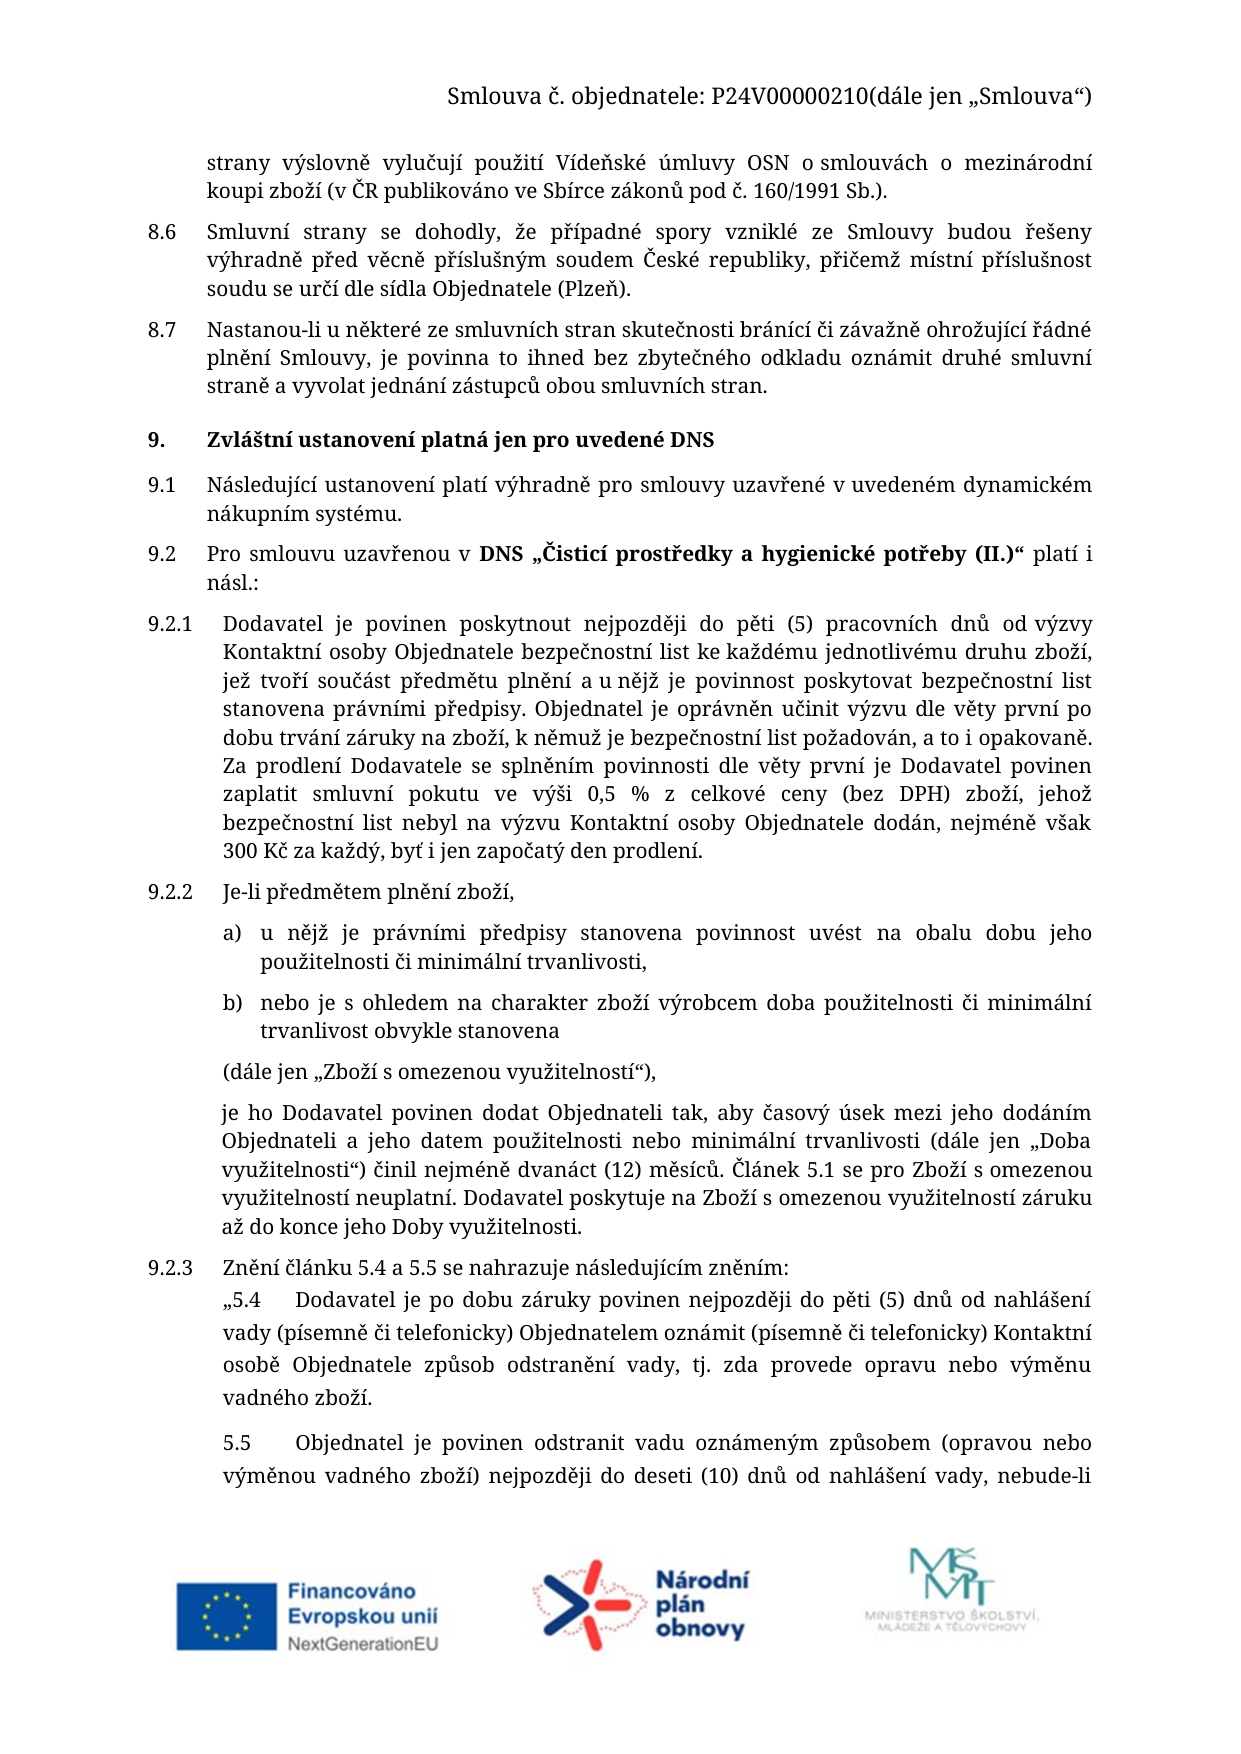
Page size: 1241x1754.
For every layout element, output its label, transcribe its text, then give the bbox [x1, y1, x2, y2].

list Následující ustanovení platí výhradně pro smlouvy uzavřené v uvedeném dynamickém nákupním systému. [148, 470, 1093, 527]
list Nastanou-li u některé ze smluvních stran skutečnosti bránící či závažně ohrožující řádné plnění Smlouvy, je povinna to ihned bez zbytečného odkladu oznámit druhé smluvní straně a vyvolat jednání zástupců obou smluvních stran. [148, 315, 1093, 400]
list Pro smlouvu uzavřenou v DNS „Čisticí prostředky a hygienické potřeby (II.)“ platí i násl.: [148, 539, 1093, 596]
list „5.4 Dodavatel je po dobu záruky povinen nejpozději do pěti (5) dnů od nahlášení vady (písemně či telefonicky) Objednatelem oznámit (písemně či telefonicky) Kontaktní osobě Objednatele způsob odstranění vady, tj. zda provede opravu nebo výměnu vadného zboží. [223, 1285, 1093, 1412]
list Smluvní strany se dohodly, že případné spory vzniklé ze Smlouvy budou řešeny výhradně před věcně příslušným soudem České republiky, přičemž místní příslušnost soudu se určí dle sídla Objednatele (Plzeň). [148, 217, 1093, 302]
picture [147, 1500, 1093, 1678]
list Zvláštní ustanovení platná jen pro uvedené DNS [148, 425, 1093, 453]
list Znění článku 5.4 a 5.5 se nahrazuje následujícím zněním: [148, 1253, 1093, 1281]
text je ho Dodavatel povinen dodat Objednateli tak, aby časový úsek mezi jeho dodáním Objednateli a jeho datem použitelnosti nebo minimální trvanlivosti (dále jen „Doba využitelnosti“) činil nejméně dvanáct (12) měsíců. Článek 5.1 se pro Zboží s omezenou využitelností neuplatní. Dodavatel poskytuje na Zboží s omezenou využitelností záruku až do konce jeho Doby využitelnosti. [221, 1098, 1093, 1240]
list Dodavatel je povinen poskytnout nejpozději do pěti (5) pracovních dnů od výzvy Kontaktní osoby Objednatele bezpečnostní list ke každému jednotlivému druhu zboží, jež tvoří součást předmětu plnění a u nějž je povinnost poskytovat bezpečnostní list stanovena právními předpisy. Objednatel je oprávněn učinit výzvu dle věty první po dobu trvání záruky na zboží, k němuž je bezpečnostní list požadován, a to i opakovaně. Za prodlení Dodavatele se splněním povinnosti dle věty první je Dodavatel povinen zaplatit smluvní pokutu ve výši 0,5 % z celkové ceny (bez DPH) zboží, jehož bezpečnostní list nebyl na výzvu Kontaktní osoby Objednatele dodán, nejméně však 300 Kč za každý, byť i jen započatý den prodlení. [148, 609, 1093, 865]
list Je-li předmětem plnění zboží, [148, 877, 1093, 906]
text (dále jen „Zboží s omezenou využitelností“), [223, 1057, 1093, 1086]
list nebo je s ohledem na charakter zboží výrobcem doba použitelnosti či minimální trvanlivost obvykle stanovena [223, 988, 1093, 1044]
list u nějž je právními předpisy stanovena povinnost uvést na obalu dobu jeho použitelnosti či minimální trvanlivosti, [223, 918, 1093, 975]
